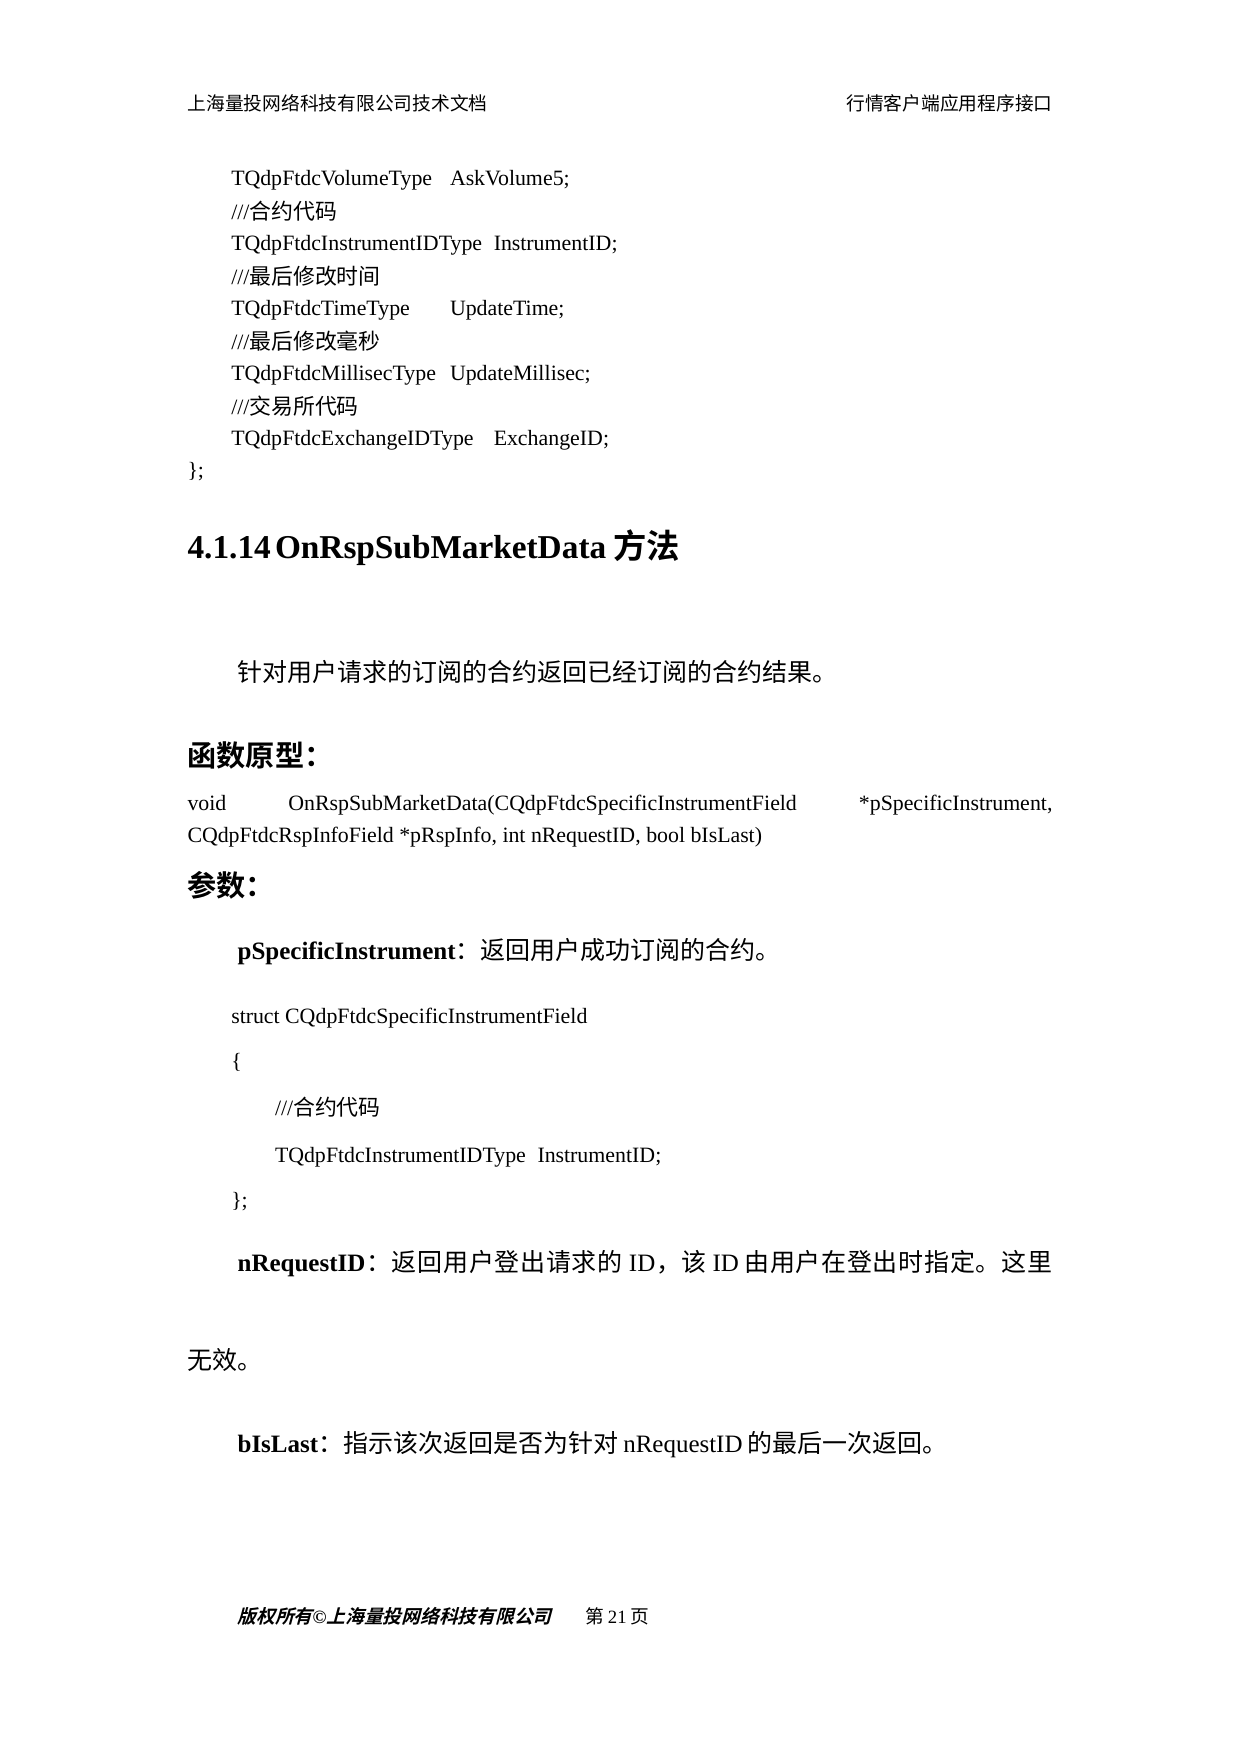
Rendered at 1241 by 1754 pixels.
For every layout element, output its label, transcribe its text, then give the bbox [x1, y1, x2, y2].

text ///合约代码 [187, 193, 1053, 226]
text ///最后修改毫秒 [187, 323, 1053, 356]
text ///合约代码 [187, 1090, 1053, 1122]
text ///最后修改时间 [187, 258, 1053, 291]
text TQdpFtdcVolumeType AskVolume5; [187, 161, 1053, 193]
text struct CQdpFtdcSpecificInstrumentField [187, 999, 1053, 1032]
text 参数： [187, 851, 1053, 916]
text ///交易所代码 [187, 388, 1053, 421]
subtitle OnRspSubMarketData方法 [187, 513, 1053, 578]
text void OnRspSubMarketData(CQdpFtdcSpecificInstrumentField *pSpecificInstrument, CQdpFtdcRspInfoField *pRspInfo, int nRequestID, bool bIsLast) [187, 786, 1053, 851]
text 函数原型： [187, 721, 1053, 786]
text }; [187, 1183, 1053, 1216]
text pSpecificInstrument：返回用户成功订阅的合约。 [187, 916, 1053, 981]
text bIsLast：指示该次返回是否为针对nRequestID的最后一次返回。 [187, 1409, 1053, 1474]
text TQdpFtdcMillisecType UpdateMillisec; [187, 356, 1053, 388]
text }; [187, 453, 1053, 486]
text nRequestID：返回用户登出请求的ID，该ID由用户在登出时指定。这里无效。 [187, 1228, 1053, 1391]
text TQdpFtdcTimeType UpdateTime; [187, 291, 1053, 323]
text { [187, 1044, 1053, 1077]
text TQdpFtdcInstrumentIDType InstrumentID; [187, 1138, 1053, 1171]
text TQdpFtdcInstrumentIDType InstrumentID; [187, 226, 1053, 258]
text TQdpFtdcExchangeIDType ExchangeID; [187, 421, 1053, 453]
text 针对用户请求的订阅的合约返回已经订阅的合约结果。 [187, 638, 1053, 703]
